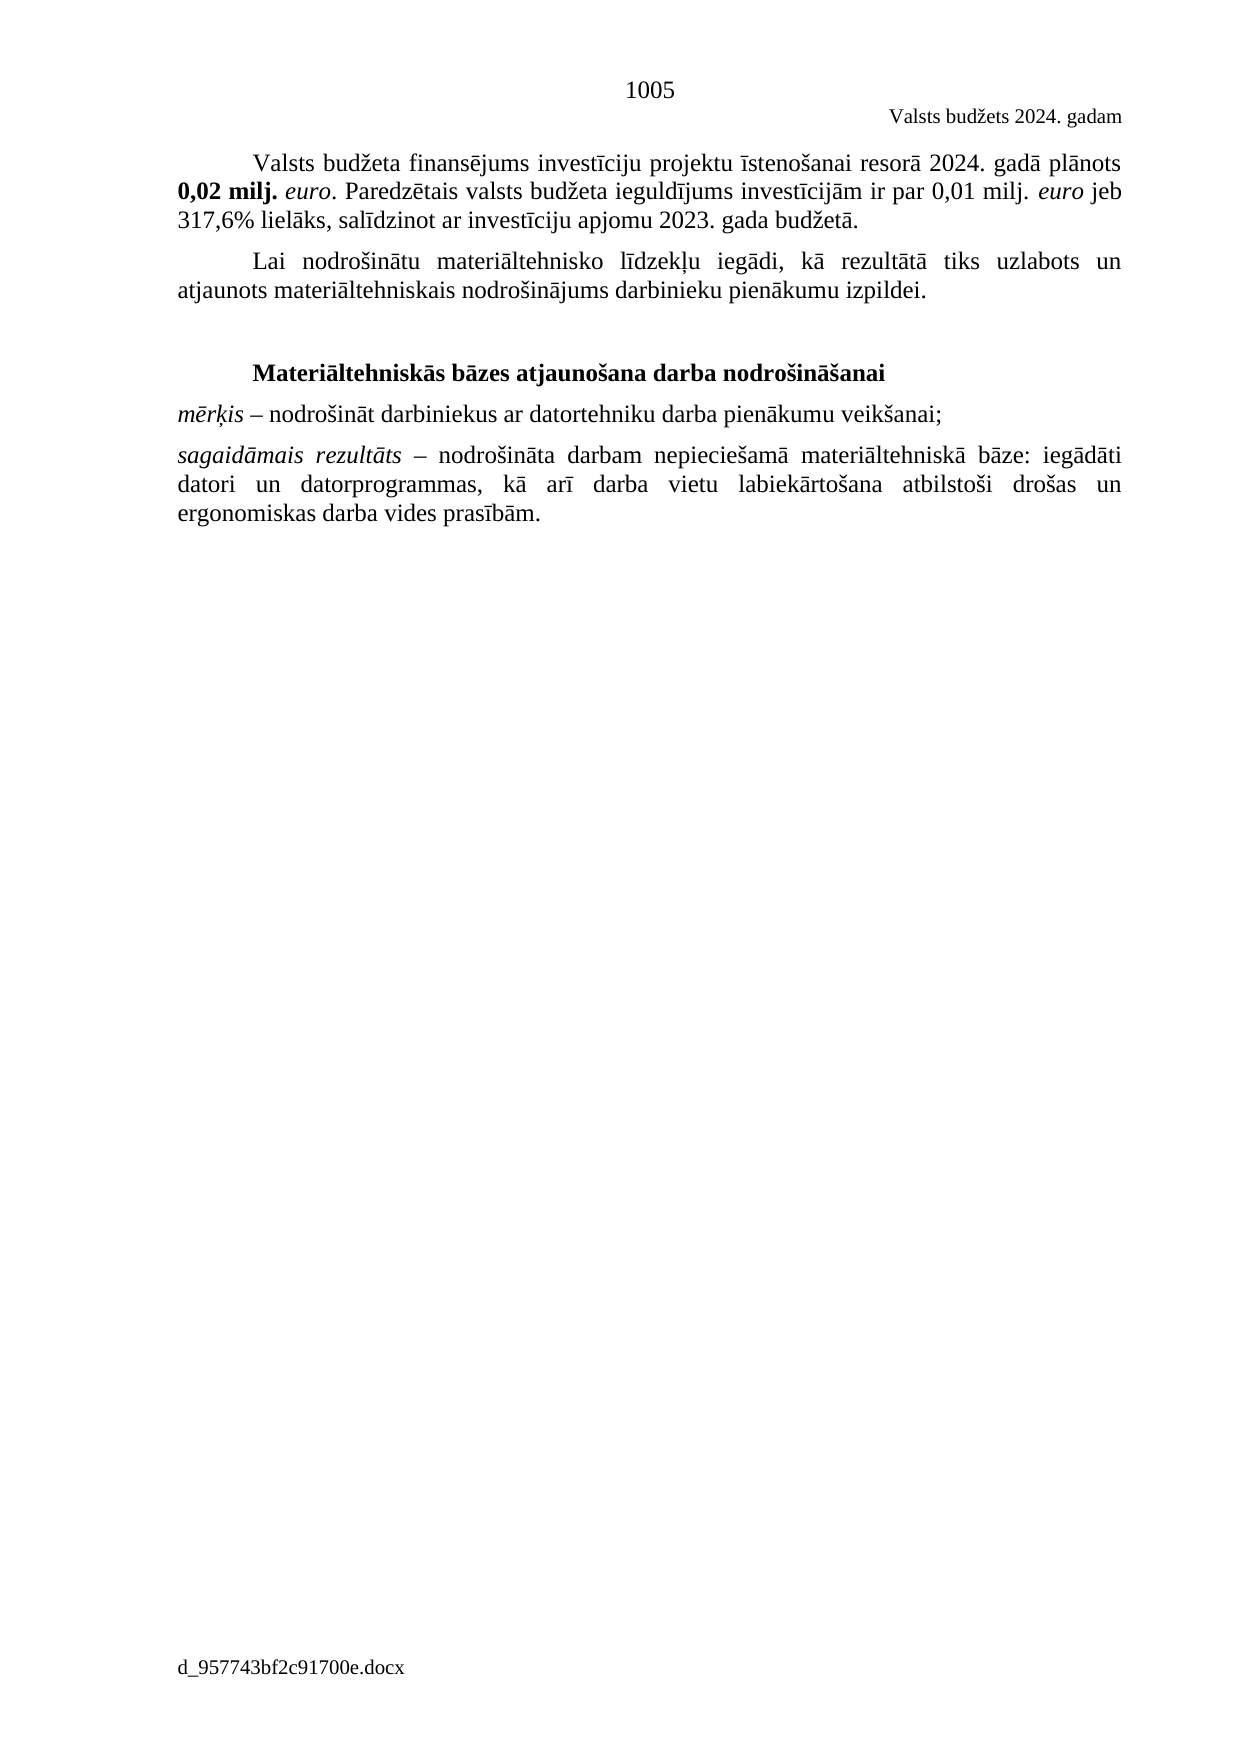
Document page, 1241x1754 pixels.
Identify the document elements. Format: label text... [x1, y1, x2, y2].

text Lai nodrošinātu materiāltehnisko līdzekļu iegādi, kā rezultātā tiks uzlabots un atjaunots materiāltehniskais nodrošinājums darbinieku pienākumu izpildei. [177, 246, 1122, 304]
text Valsts budžeta finansējums investīciju projektu īstenošanai resorā 2024. gadā plānots 0,02 milj. euro. Paredzētais valsts budžeta ieguldījums investīcijām ir par 0,01 milj. euro jeb 317,6% lielāks, salīdzinot ar investīciju apjomu 2023. gada budžetā. [177, 148, 1122, 234]
text mērķis – nodrošināt darbiniekus ar datortehniku darba pienākumu veikšanai; [177, 399, 1122, 428]
text sagaidāmais rezultāts – nodrošināta darbam nepieciešamā materiāltehniskā bāze: iegādāti datori un datorprogrammas, kā arī darba vietu labiekārtošana atbilstoši drošas un ergonomiskas darba vides prasībām. [177, 440, 1122, 526]
text Materiāltehniskās bāzes atjaunošana darba nodrošināšanai [177, 358, 1122, 386]
